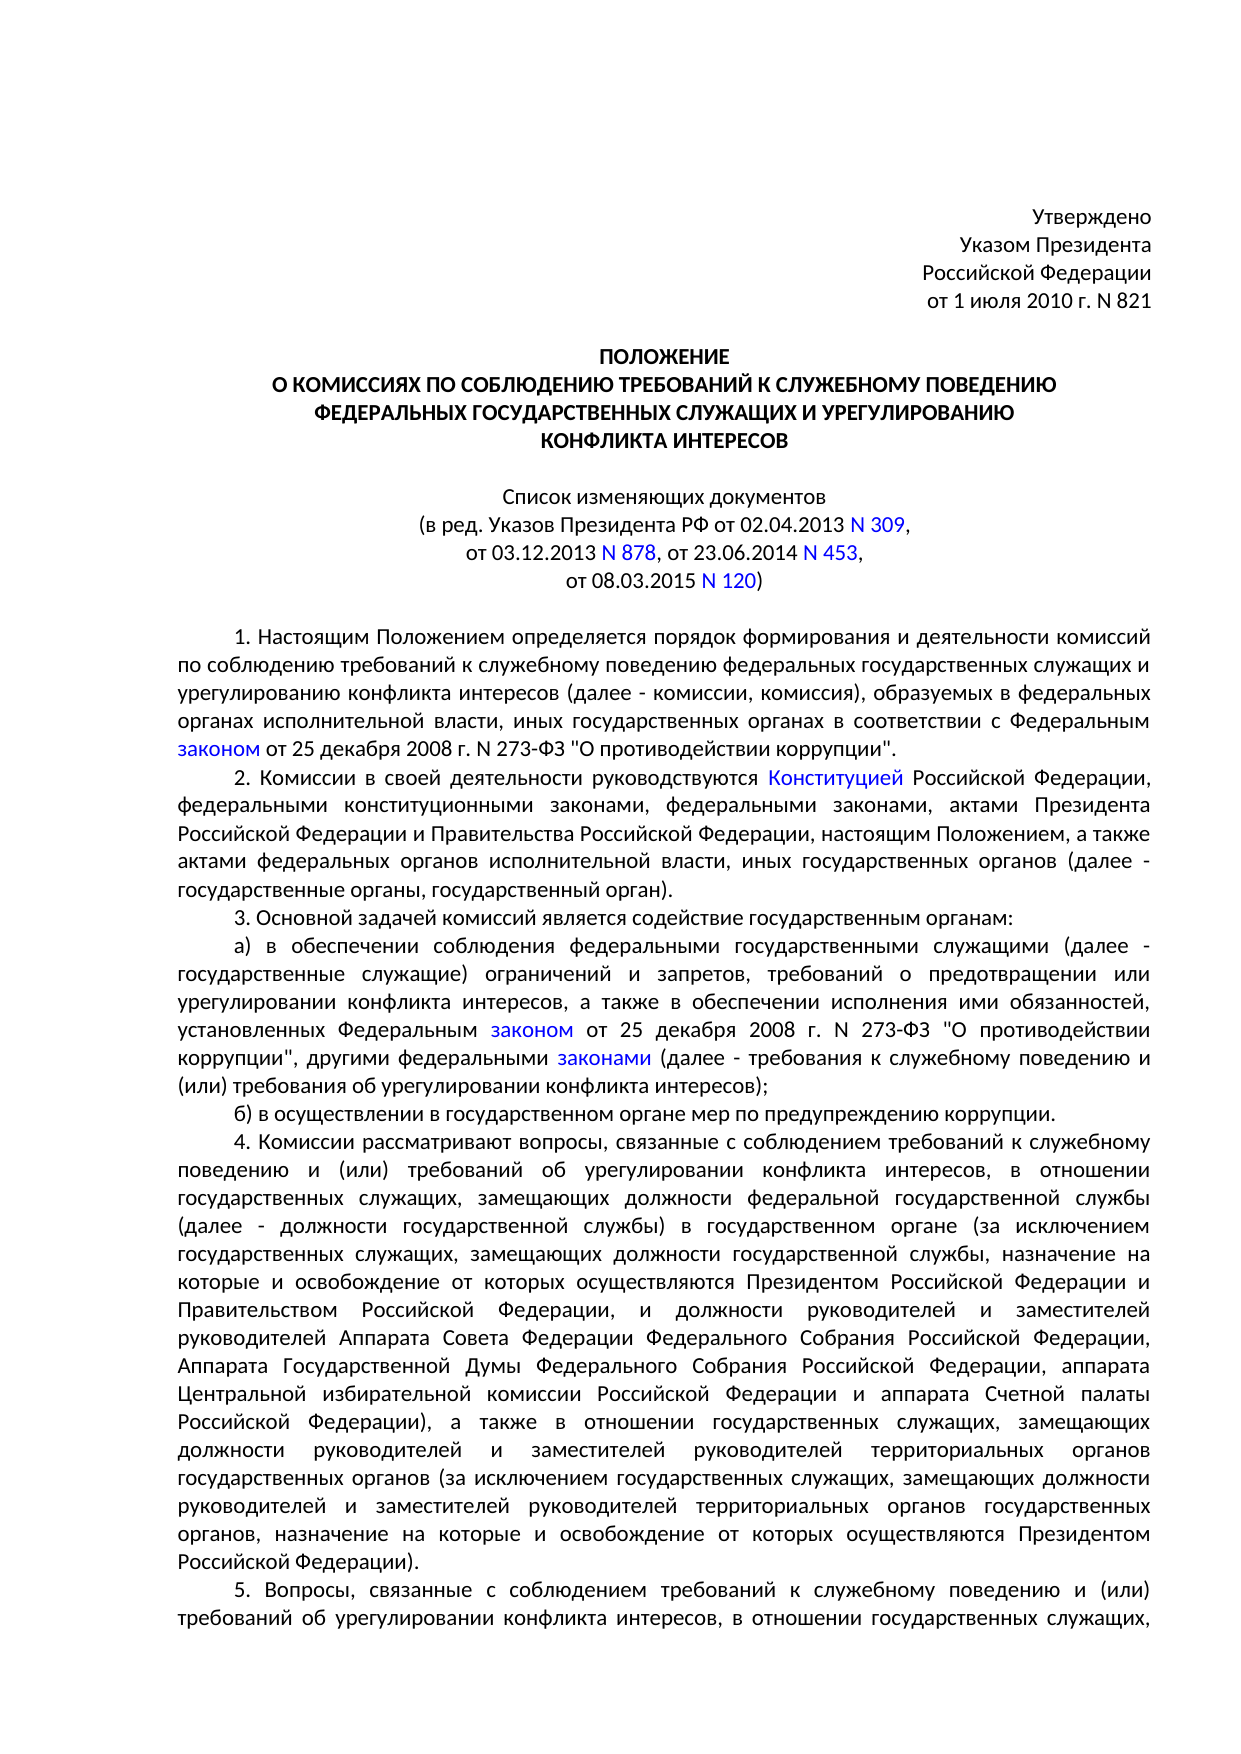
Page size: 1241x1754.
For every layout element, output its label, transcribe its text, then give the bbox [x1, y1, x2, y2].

text б) в осуществлении в государственном органе мер по предупреждению коррупции. [177, 1099, 1152, 1127]
text 3. Основной задачей комиссий является содействие государственным органам: [177, 903, 1152, 931]
text (в ред. Указов Президента РФ от 02.04.2013 N 309, [177, 510, 1152, 538]
text ПОЛОЖЕНИЕ [177, 342, 1152, 370]
text Список изменяющих документов [177, 482, 1152, 510]
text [177, 1575, 1152, 1631]
text Российской Федерации [177, 258, 1152, 286]
text Утверждено [177, 202, 1152, 230]
text от 03.12.2013 N 878, от 23.06.2014 N 453, [177, 538, 1152, 566]
text КОНФЛИКТА ИНТЕРЕСОВ [177, 426, 1152, 454]
text Указом Президента [177, 230, 1152, 258]
text ФЕДЕРАЛЬНЫХ ГОСУДАРСТВЕННЫХ СЛУЖАЩИХ И УРЕГУЛИРОВАНИЮ [177, 398, 1152, 426]
text а) в обеспечении соблюдения федеральными государственными служащими (далее - государственные служащие) ограничений и запретов, требований о предотвращении или урегулировании конфликта интересов, а также в обеспечении исполнения ими обязанностей, установленных Федеральным законом от 25 декабря 2008 г. N 273-ФЗ "О противодействии коррупции", другими федеральными законами (далее - требования к служебному поведению и (или) требования об урегулировании конфликта интересов); [177, 931, 1152, 1099]
text от 08.03.2015 N 120) [177, 566, 1152, 594]
text 1. Настоящим Положением определяется порядок формирования и деятельности комиссий по соблюдению требований к служебному поведению федеральных государственных служащих и урегулированию конфликта интересов (далее - комиссии, комиссия), образуемых в федеральных органах исполнительной власти, иных государственных органах в соответствии с Федеральным законом от 25 декабря 2008 г. N 273-ФЗ "О противодействии коррупции". [177, 622, 1152, 763]
text от 1 июля 2010 г. N 821 [177, 286, 1152, 314]
text О КОМИССИЯХ ПО СОБЛЮДЕНИЮ ТРЕБОВАНИЙ К СЛУЖЕБНОМУ ПОВЕДЕНИЮ [177, 370, 1152, 398]
text 4. Комиссии рассматривают вопросы, связанные с соблюдением требований к служебному поведению и (или) требований об урегулировании конфликта интересов, в отношении государственных служащих, замещающих должности федеральной государственной службы (далее - должности государственной службы) в государственном органе (за исключением государственных служащих, замещающих должности государственной службы, назначение на которые и освобождение от которых осуществляются Президентом Российской Федерации и Правительством Российской Федерации, и должности руководителей и заместителей руководителей Аппарата Совета Федерации Федерального Собрания Российской Федерации, Аппарата Государственной Думы Федерального Собрания Российской Федерации, аппарата Центральной избирательной комиссии Российской Федерации и аппарата Счетной палаты Российской Федерации), а также в отношении государственных служащих, замещающих должности руководителей и заместителей руководителей территориальных органов государственных органов (за исключением государственных служащих, замещающих должности руководителей и заместителей руководителей территориальных органов государственных органов, назначение на которые и освобождение от которых осуществляются Президентом Российской Федерации). [177, 1127, 1152, 1575]
text 2. Комиссии в своей деятельности руководствуются Конституцией Российской Федерации, федеральными конституционными законами, федеральными законами, актами Президента Российской Федерации и Правительства Российской Федерации, настоящим Положением, а также актами федеральных органов исполнительной власти, иных государственных органов (далее - государственные органы, государственный орган). [177, 763, 1152, 903]
